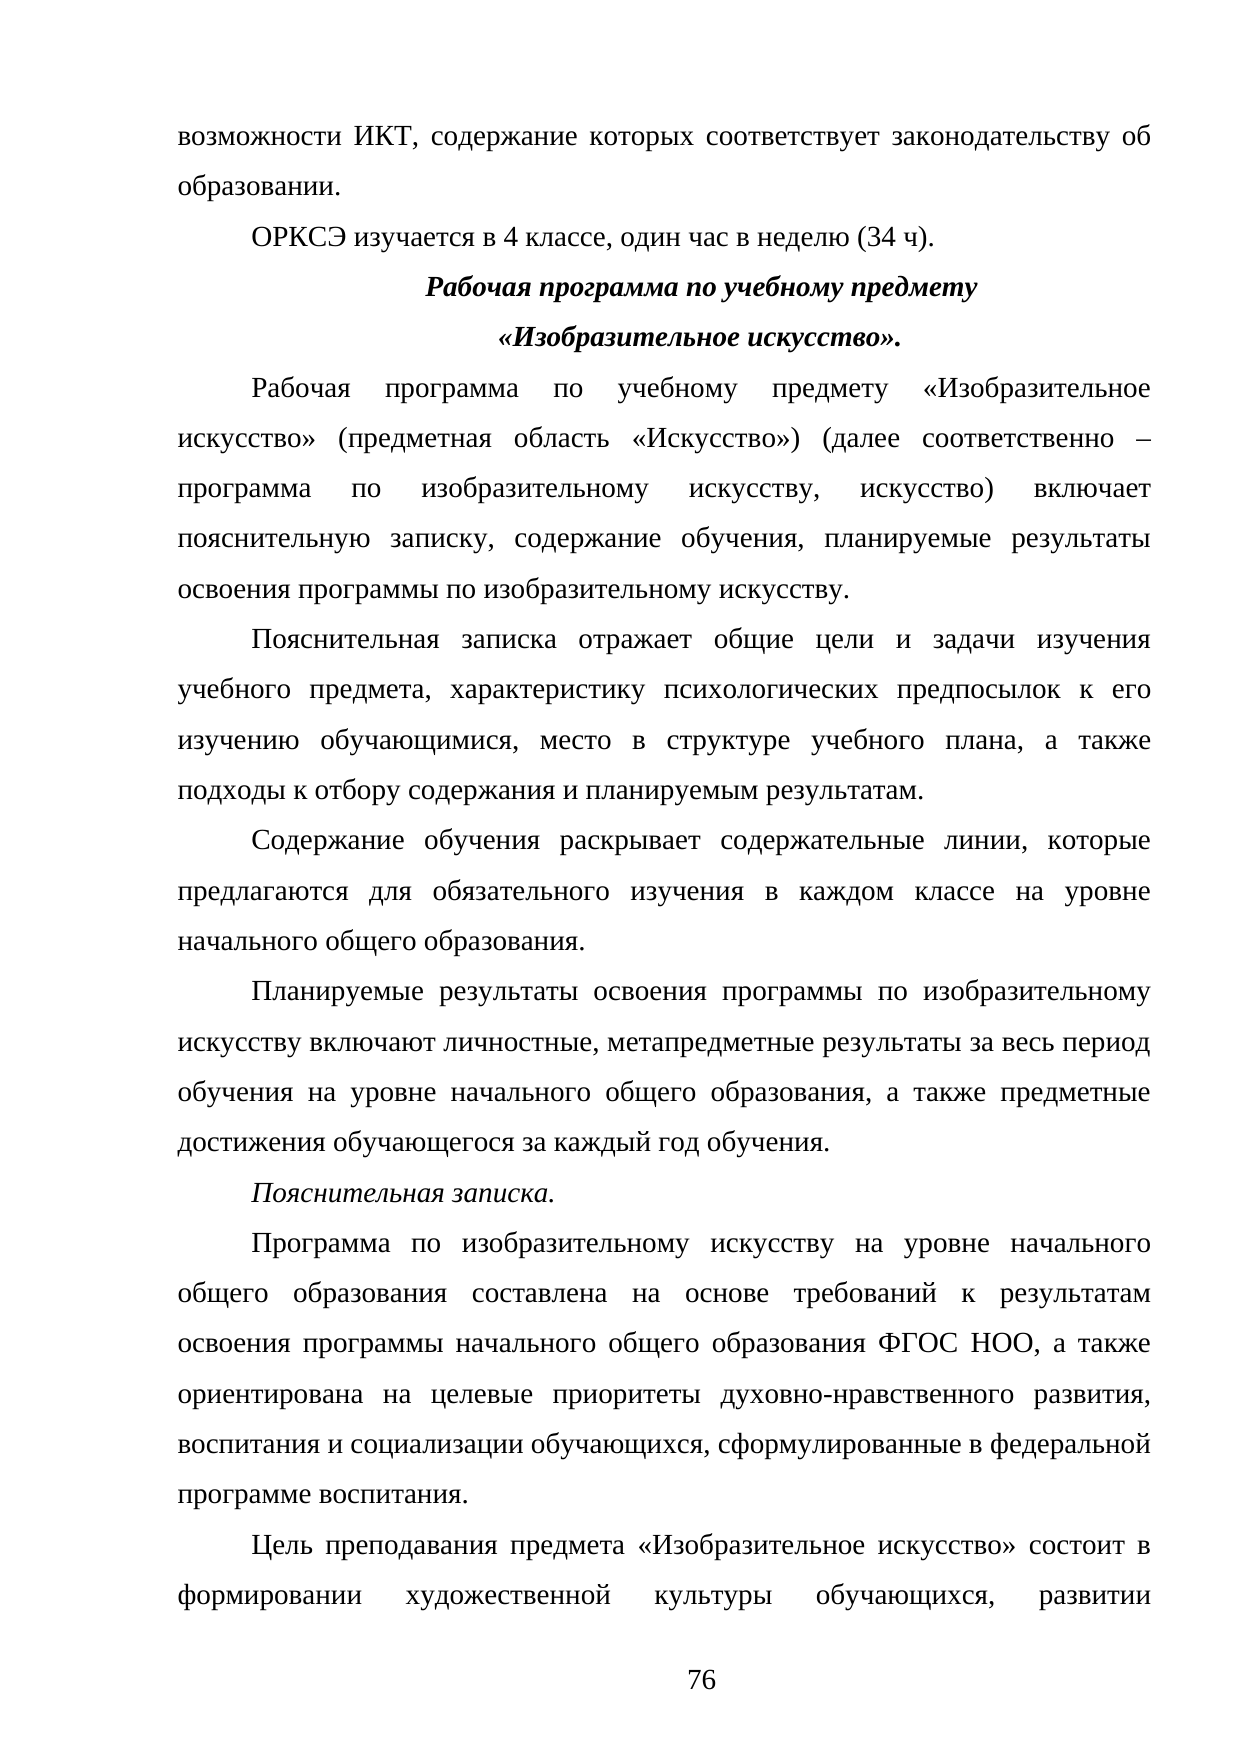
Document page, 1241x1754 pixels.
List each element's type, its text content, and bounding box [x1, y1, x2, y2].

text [177, 118, 1152, 202]
text Пояснительная записка. [177, 1175, 1152, 1208]
text «Изобразительное искусство». [177, 319, 1152, 353]
text Рабочая программа по учебному предмету «Изобразительное искусство» (предметная область «Искусство») (далее соответственно – программа по изобразительному искусству, искусство) включает пояснительную записку, содержание обучения, планируемые результаты освоения программы по изобразительному искусству. [177, 370, 1152, 604]
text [177, 1527, 1152, 1611]
text Рабочая программа по учебному предмету [177, 269, 1152, 303]
text Программа по изобразительному искусству на уровне начального общего образования составлена на основе требований к результатам освоения программы начального общего образования ФГОС НОО, а также ориентирована на целевые приоритеты духовно-нравственного развития, воспитания и социализации обучающихся, сформулированные в федеральной программе воспитания. [177, 1225, 1152, 1510]
text ОРКСЭ изучается в 4 классе, один час в неделю (34 ч). [177, 219, 1152, 252]
text Содержание обучения раскрывает содержательные линии, которые предлагаются для обязательного изучения в каждом классе на уровне начального общего образования. [177, 822, 1152, 957]
text Пояснительная записка отражает общие цели и задачи изучения учебного предмета, характеристику психологических предпосылок к его изучению обучающимися, место в структуре учебного плана, а также подходы к отбору содержания и планируемым результатам. [177, 621, 1152, 806]
text Планируемые результаты освоения программы по изобразительному искусству включают личностные, метапредметные результаты за весь период обучения на уровне начального общего образования, а также предметные достижения обучающегося за каждый год обучения. [177, 973, 1152, 1158]
